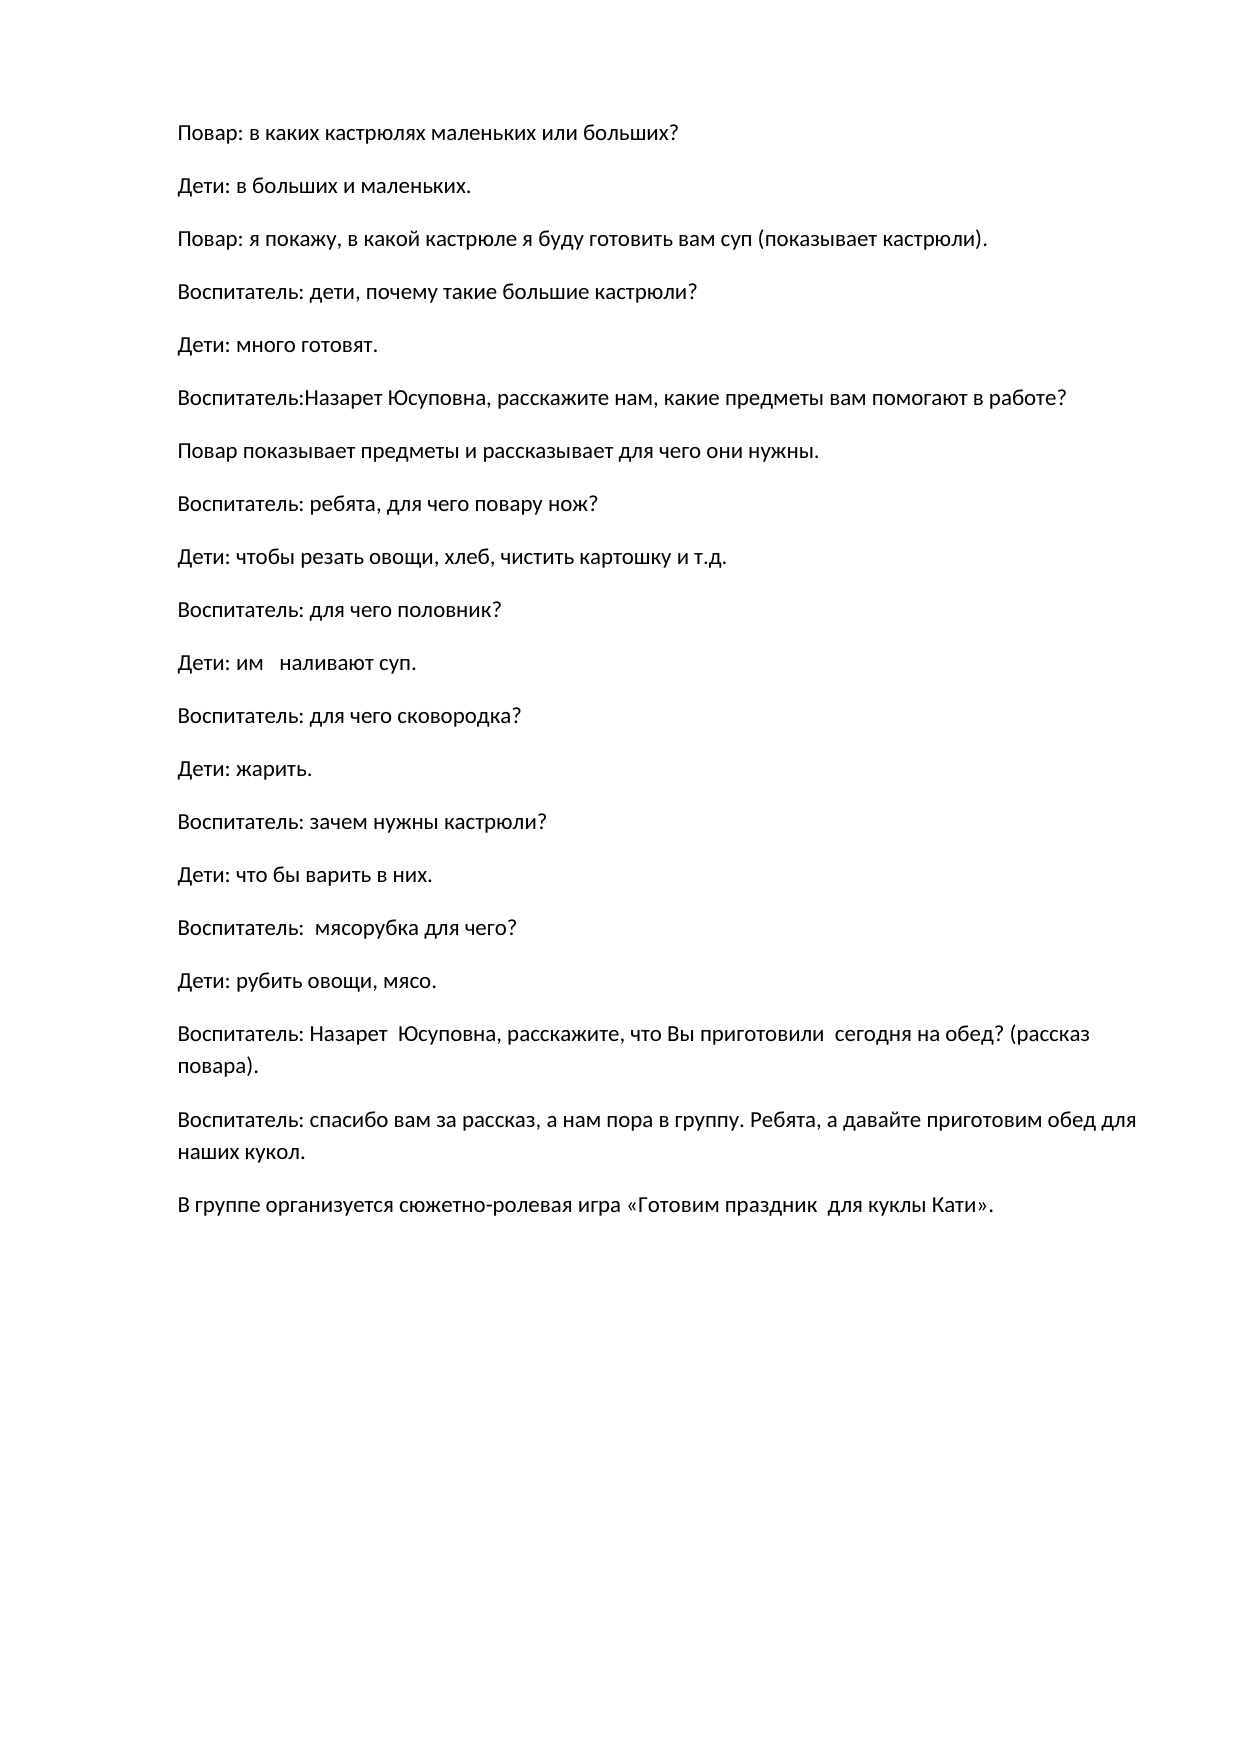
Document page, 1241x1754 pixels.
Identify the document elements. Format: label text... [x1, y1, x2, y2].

text Дети: что бы варить в них. [177, 860, 1152, 888]
text Повар: в каких кастрюлях маленьких или больших? [177, 118, 1152, 146]
text Воспитатель: Назарет Юсуповна, расскажите, что Вы приготовили сегодня на обед? (рассказ повара). [177, 1019, 1152, 1080]
text Дети: чтобы резать овощи, хлеб, чистить картошку и т.д. [177, 542, 1152, 570]
text Воспитатель: зачем нужны кастрюли? [177, 807, 1152, 835]
text Дети: жарить. [177, 754, 1152, 782]
text Воспитатель: для чего половник? [177, 595, 1152, 623]
text В группе организуется сюжетно-ролевая игра «Готовим праздник для куклы Кати». [177, 1190, 1152, 1218]
text Дети: в больших и маленьких. [177, 171, 1152, 199]
text Воспитатель: дети, почему такие большие кастрюли? [177, 277, 1152, 305]
text Воспитатель: ребята, для чего повару нож? [177, 489, 1152, 517]
text Повар показывает предметы и рассказывает для чего они нужны. [177, 436, 1152, 464]
text Дети: рубить овощи, мясо. [177, 966, 1152, 994]
text Воспитатель: для чего сковородка? [177, 701, 1152, 729]
text Дети: много готовят. [177, 330, 1152, 358]
text Дети: им наливают суп. [177, 648, 1152, 676]
text Воспитатель: спасибо вам за рассказ, а нам пора в группу. Ребята, а давайте приготовим обед для наших кукол. [177, 1105, 1152, 1165]
text Воспитатель:Назарет Юсуповна, расскажите нам, какие предметы вам помогают в работе? [177, 383, 1152, 411]
text Воспитатель: мясорубка для чего? [177, 913, 1152, 941]
text Повар: я покажу, в какой кастрюле я буду готовить вам суп (показывает кастрюли). [177, 224, 1152, 252]
